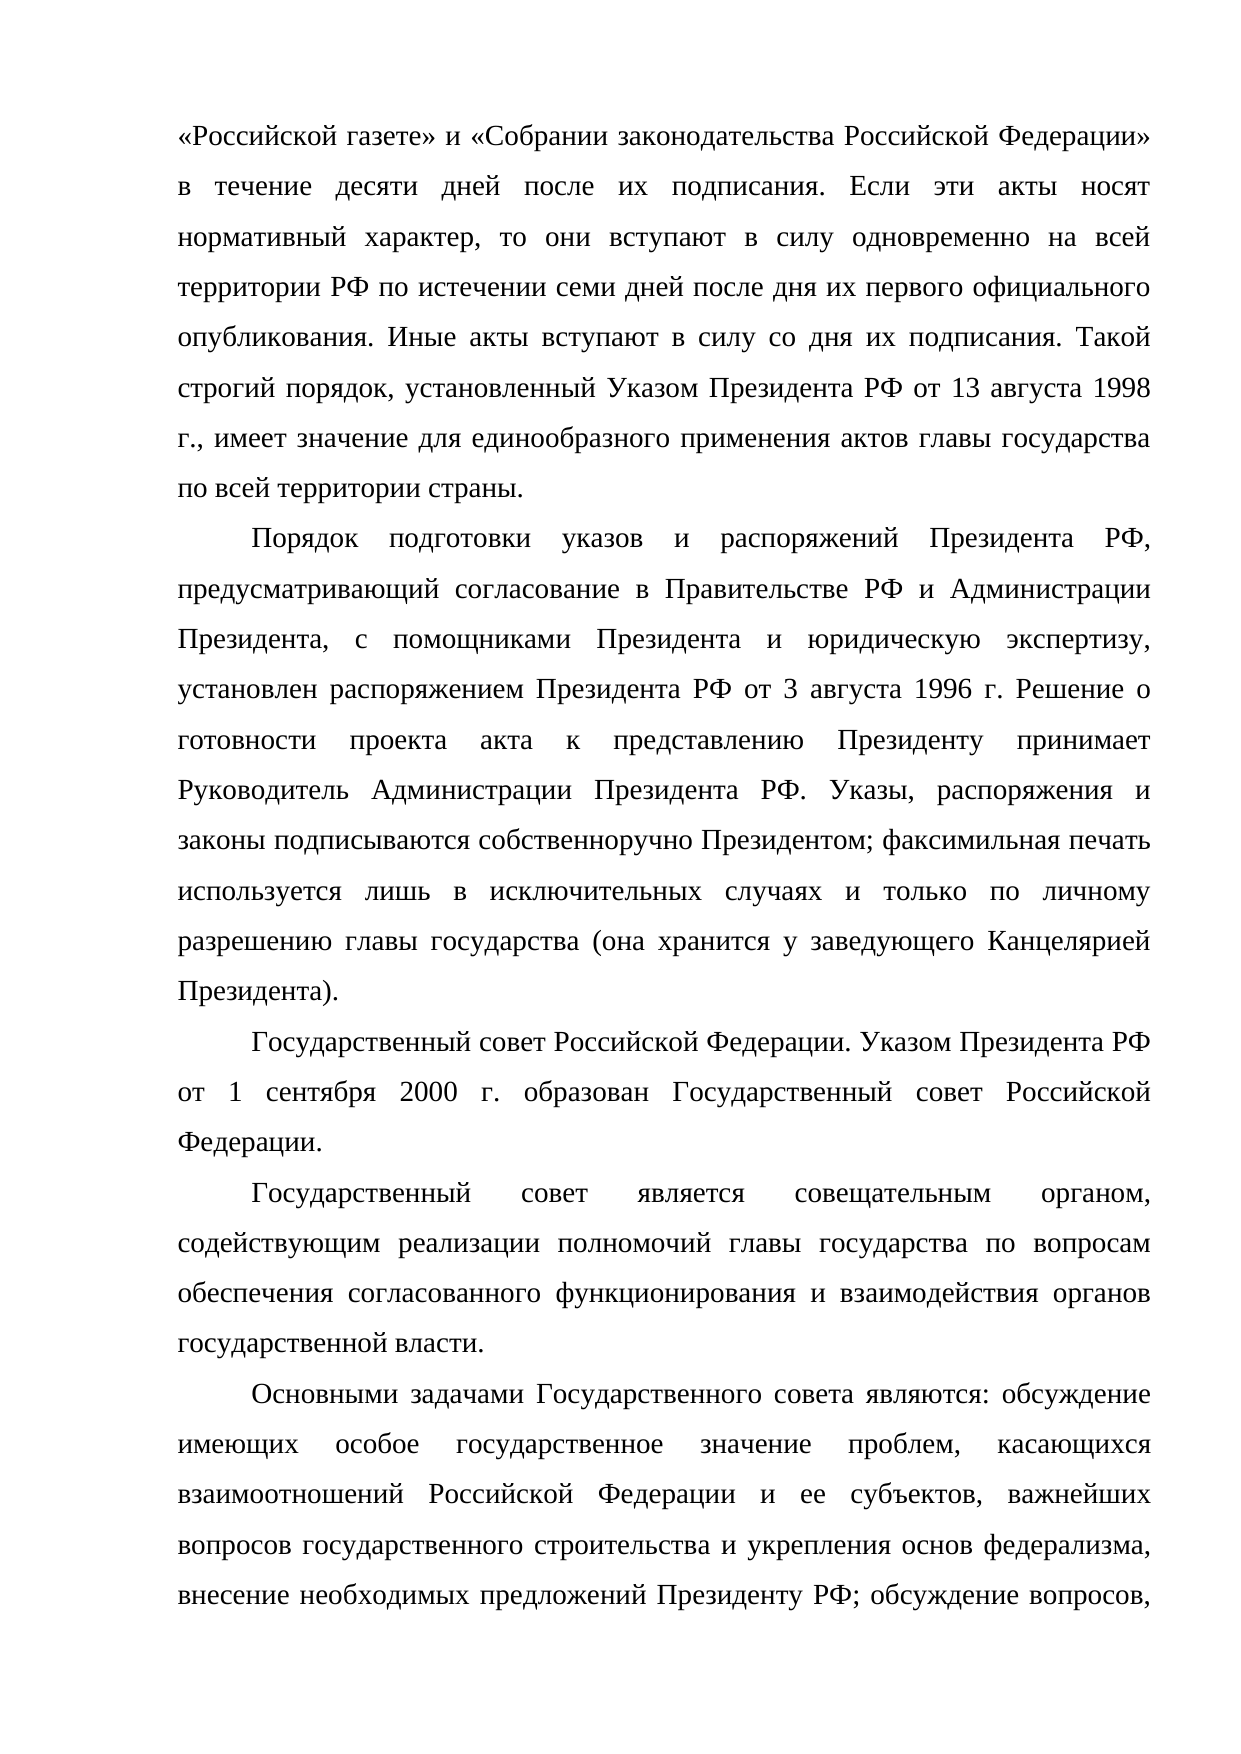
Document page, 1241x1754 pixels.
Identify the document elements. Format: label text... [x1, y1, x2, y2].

text Государственный совет является совещательным органом, содействующим реализации полномочий главы государства по вопросам обеспечения согласованного функционирования и взаимодействия органов государственной власти. [177, 1175, 1152, 1359]
text Государственный совет Российской Федерации. Указом Президента РФ от 1 сентября . образован Государственный совет Российской Федерации. [177, 1024, 1152, 1158]
text Порядок подготовки указов и распоряжений Президента РФ, предусматривающий согласование в Правительстве РФ и Администрации Президента, с помощниками Президента и юридическую экспертизу, установлен распоряжением Президента РФ от 3 августа . Решение о готовности проекта акта к представлению Президенту принимает Руководитель Администрации Президента РФ. Указы, распоряжения и законы подписываются собственноручно Президентом; факсимильная печать используется лишь в исключительных случаях и только по личному разрешению главы государства (она хранится у заведующего Канцелярией Президента). [177, 521, 1152, 1007]
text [177, 1376, 1152, 1611]
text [177, 118, 1152, 504]
